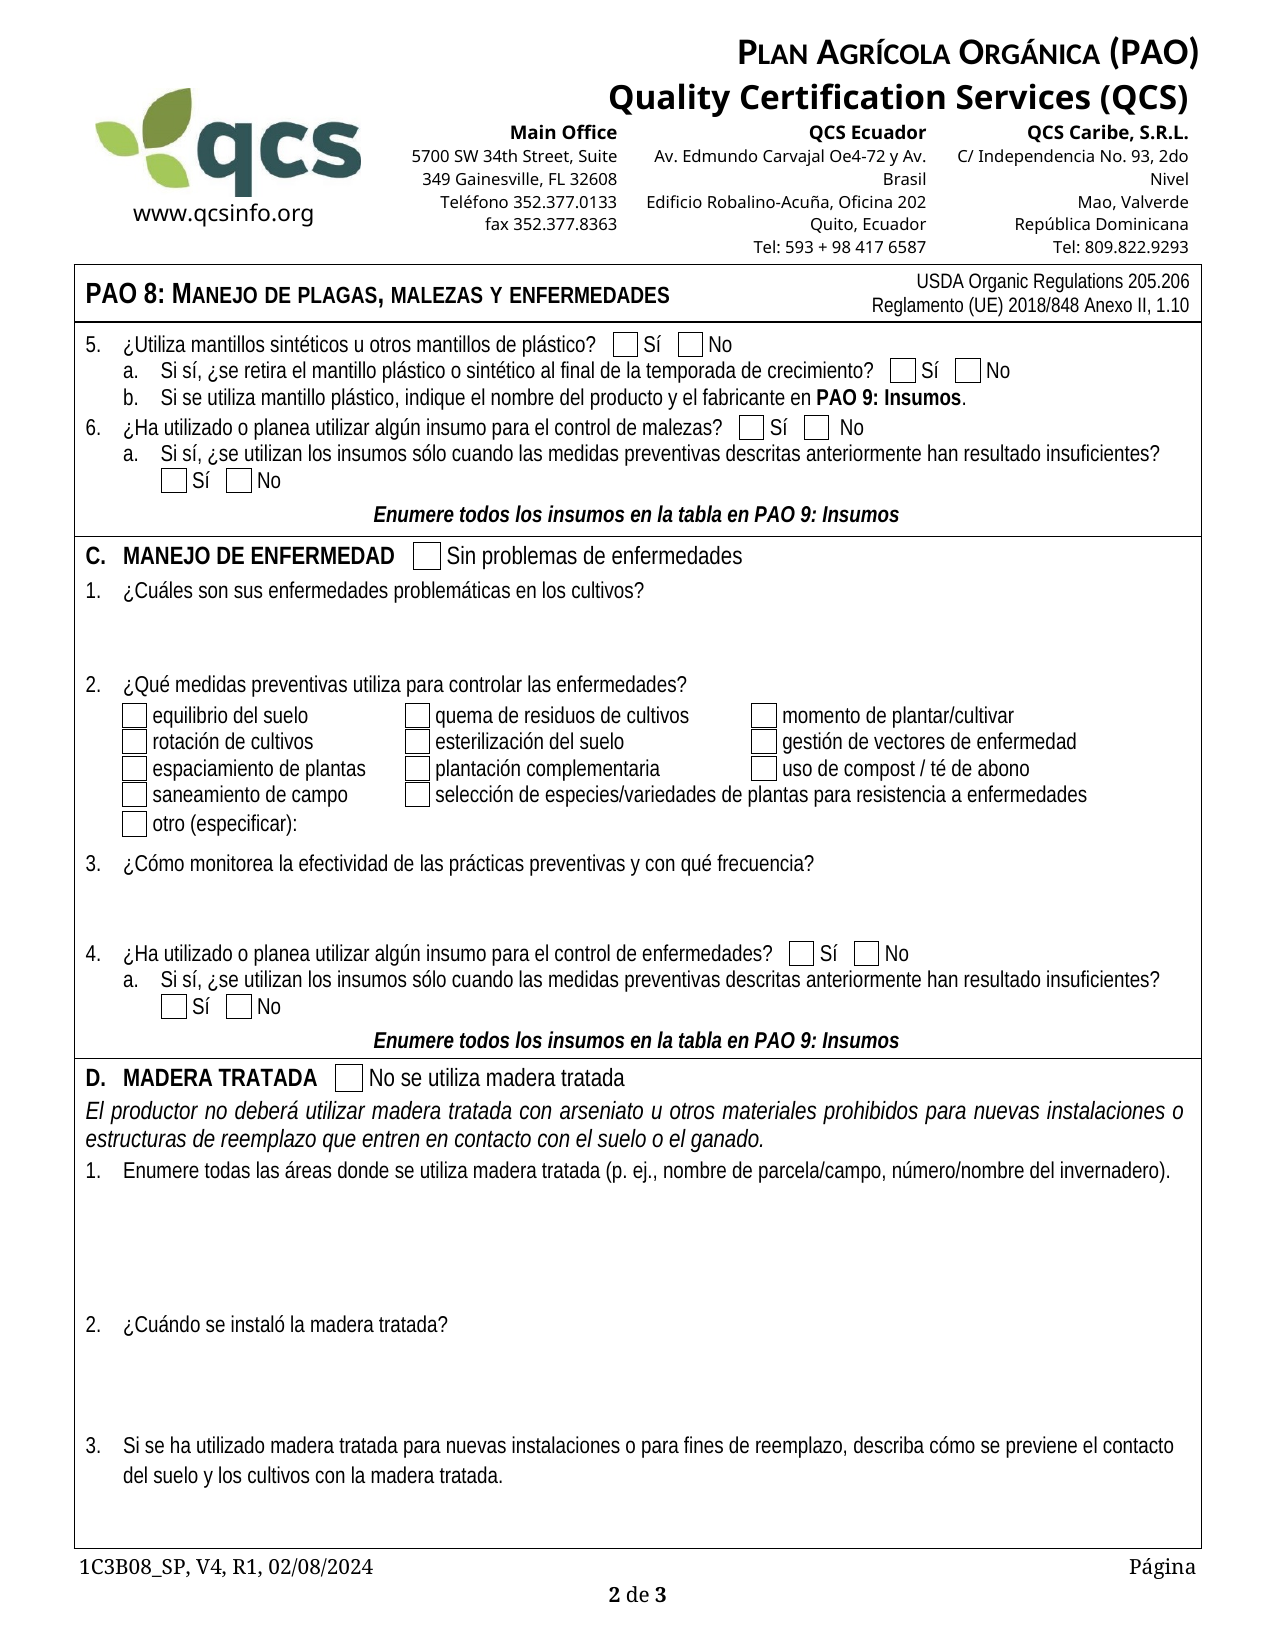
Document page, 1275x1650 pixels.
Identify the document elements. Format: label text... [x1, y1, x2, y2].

picture [95, 88, 361, 197]
table_cell MADERA TRATADA No se utiliza madera tratada El productor no deberá utilizar madera tratada con arseniato u otros materiales prohibidos para nuevas instalaciones o estructuras de reemplazo que entren en contacto con el suelo o el ganado. Enumere todas las áreas donde se utiliza madera tratada (p. ej., nombre de parcela/campo, número/nombre del invernadero). ¿Cuándo se instaló la madera tratada? Si se ha utilizado madera tratada para nuevas instalaciones o para fines de reemplazo, describa cómo se previene el contacto del suelo y los cultivos con la madera tratada. [75, 1059, 1201, 1547]
table_cell MANEJO DE ENFERMEDAD Sin problemas de enfermedades ¿Cuáles son sus enfermedades problemáticas en los cultivos? ¿Qué medidas preventivas utiliza para controlar las enfermedades? ¿Cómo monitorea la efectividad de las prácticas preventivas y con qué frecuencia? ¿Ha utilizado o planea utilizar algún insumo para el control de enfermedades? Sí No Si sí, ¿se utilizan los insumos sólo cuando las medidas preventivas descritas anteriormente han resultado insuficientes? Sí No Enumere todos los insumos en la tabla en PAO 9: Insumos [75, 537, 1201, 1058]
table_header PAO 8: Manejo de plagas, malezas y enfermedades [75, 265, 702, 321]
table_cell ¿Utiliza mantillos sintéticos u otros mantillos de plástico? Sí No Si sí, ¿se retira el mantillo plástico o sintético al final de la temporada de crecimiento? Sí No Si se utiliza mantillo plástico, indique el nombre del producto y el fabricante en PAO 9: Insumos. ¿Ha utilizado o planea utilizar algún insumo para el control de malezas? Sí No Si sí, ¿se utilizan los insumos sólo cuando las medidas preventivas descritas anteriormente han resultado insuficientes? Sí No Enumere todos los insumos en la tabla en PAO 9: Insumos [75, 323, 1201, 536]
table_header USDA Organic Regulations 205.206 Reglamento (UE) 2018/848 Anexo II, 1.10 [702, 265, 1201, 321]
